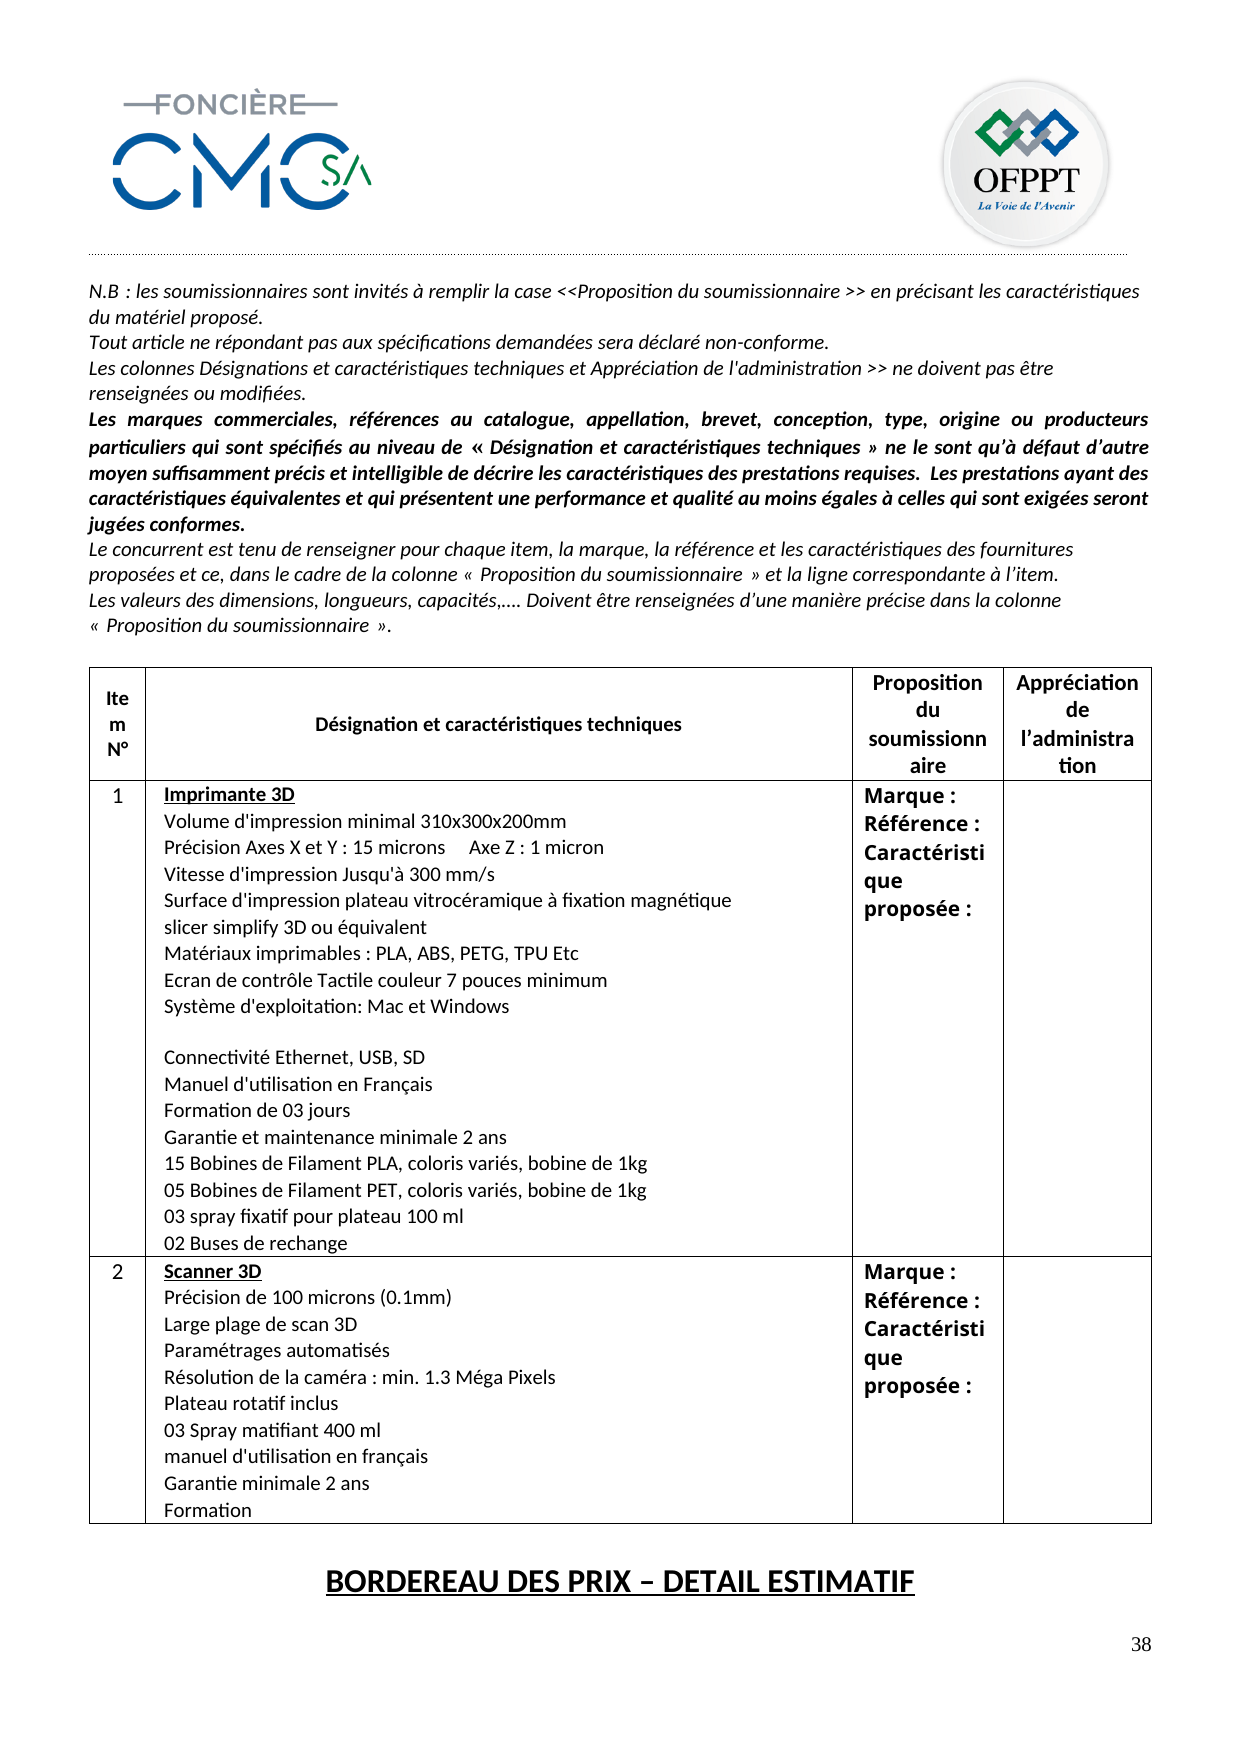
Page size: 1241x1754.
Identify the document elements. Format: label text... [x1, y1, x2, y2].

text Les marques commerciales, références au catalogue, appellation, brevet, conception, type, origine ou producteurs particuliers qui sont spécifiés au niveau de « Désignation et caractéristiques techniques » ne le sont qu’à défaut d’autre moyen suffisamment précis et intelligible de décrire les caractéristiques des prestations requises. Les prestations ayant des caractéristiques équivalentes et qui présentent une performance et qualité au moins égales à celles qui sont exigées seront jugées conformes. [89, 406, 1152, 536]
text BORDEREAU DES PRIX – DETAIL ESTIMATIF [89, 1560, 1152, 1600]
text Tout article ne répondant pas aux spécifications demandées sera déclaré non-conforme. [89, 329, 1152, 355]
table_cell Marque : Référence : Caractéristique proposée : [853, 781, 1003, 1256]
table_cell [1004, 1257, 1151, 1523]
table_cell [146, 781, 852, 1256]
table_header Désignation et caractéristiques techniques [146, 668, 852, 780]
text Les valeurs des dimensions, longueurs, capacités,…. Doivent être renseignées d’une manière précise dans la colonne « Proposition du soumissionnaire ». [89, 587, 1152, 638]
text Les colonnes Désignations et caractéristiques techniques et Appréciation de l'administration >> ne doivent pas être renseignées ou modifiées. [89, 355, 1152, 406]
table_cell [1004, 781, 1151, 1256]
table_cell Marque : Référence : Caractéristique proposée : [853, 1257, 1003, 1523]
table_cell [146, 1257, 852, 1523]
picture [935, 73, 1116, 254]
text N.B : les soumissionnaires sont invités à remplir la case <<Proposition du soumissionnaire >> en précisant les caractéristiques du matériel proposé. [89, 279, 1152, 329]
picture [112, 88, 372, 210]
table_cell 2 [90, 1257, 145, 1523]
table_header Appréciation de l’administration [1004, 668, 1151, 780]
table_cell 1 [90, 781, 145, 1256]
table_header Proposition du soumissionnaire [853, 668, 1003, 780]
text Le concurrent est tenu de renseigner pour chaque item, la marque, la référence et les caractéristiques des fournitures proposées et ce, dans le cadre de la colonne « Proposition du soumissionnaire » et la ligne correspondante à l’item. [89, 536, 1152, 587]
table_header Item N° [90, 668, 145, 780]
